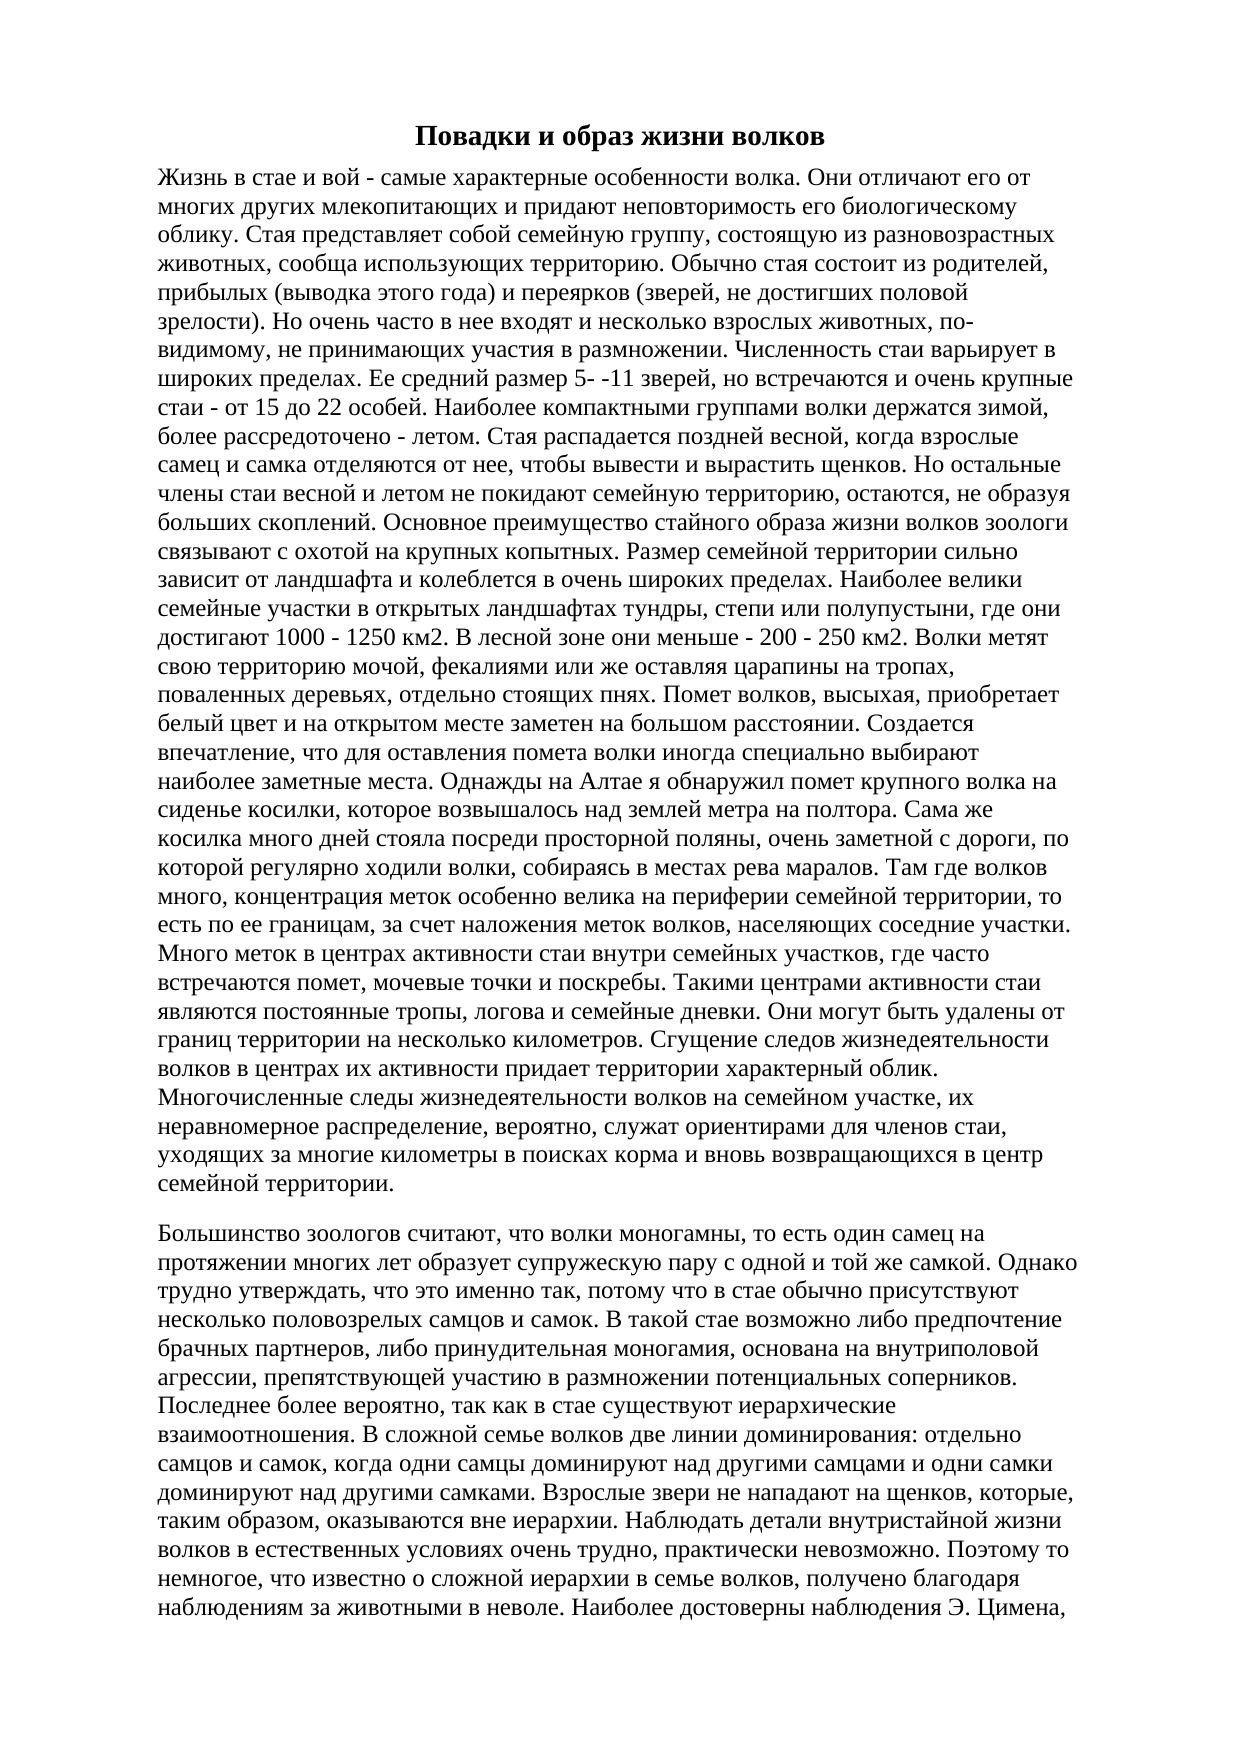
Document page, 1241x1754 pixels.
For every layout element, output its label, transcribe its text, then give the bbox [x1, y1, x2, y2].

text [157, 1218, 1083, 1620]
text Жизнь в стае и вой - самые характерные особенности волка. Они отличают его от многих других млекопитающих и придают неповторимость его биологическому облику. Стая представляет собой семейную группу, состоящую из разновозрастных животных, сообща использующих территорию. Обычно стая состоит из родителей, прибылых (выводка этого года) и переярков (зверей, не достигших половой зрелости). Но очень часто в нее входят и несколько взрослых животных, по-видимому, не принимающих участия в размножении. Численность стаи варьирует в широких пределах. Ее средний размер 5- -11 зверей, но встречаются и очень крупные стаи - от 15 до 22 особей. Наиболее компактными группами волки держатся зимой, более рассредоточено - летом. Стая распадается поздней весной, когда взрослые самец и самка отделяются от нее, чтобы вывести и вырастить щенков. Но остальные члены стаи весной и летом не покидают семейную территорию, остаются, не образуя больших скоплений. Основное преимущество стайного образа жизни волков зоологи связывают с охотой на крупных копытных. Размер семейной территории сильно зависит от ландшафта и колеблется в очень широких пределах. Наиболее велики семейные участки в открытых ландшафтах тундры, степи или полупустыни, где они достигают 1000 - 1250 км2. В лесной зоне они меньше - 200 - 250 км2. Волки метят свою территорию мочой, фекалиями или же оставляя царапины на тропах, поваленных деревьях, отдельно стоящих пнях. Помет волков, высыхая, приобретает белый цвет и на открытом месте заметен на большом расстоянии. Создается впечатление, что для оставления помета волки иногда специально выбирают наиболее заметные места. Однажды на Алтае я обнаружил помет крупного волка на сиденье косилки, которое возвышалось над землей метра на полтора. Сама же косилка много дней стояла посреди просторной поляны, очень заметной с дороги, по которой регулярно ходили волки, собираясь в местах рева маралов. Там где волков много, концентрация меток особенно велика на периферии семейной территории, то есть по ее границам, за счет наложения меток волков, населяющих соседние участки. Много меток в центрах активности стаи внутри семейных участков, где часто встречаются помет, мочевые точки и поскребы. Такими центрами активности стаи являются постоянные тропы, логова и семейные дневки. Они могут быть удалены от границ территории на несколько километров. Сгущение следов жизнедеятельности волков в центрах их активности придает территории характерный облик. Многочисленные следы жизнедеятельности волков на семейном участке, их неравномерное распределение, вероятно, служат ориентирами для членов стаи, уходящих за многие километры в поисках корма и вновь возвращающихся в центр семейной территории. [157, 162, 1083, 1197]
text Повадки и образ жизни волков [118, 118, 1122, 152]
